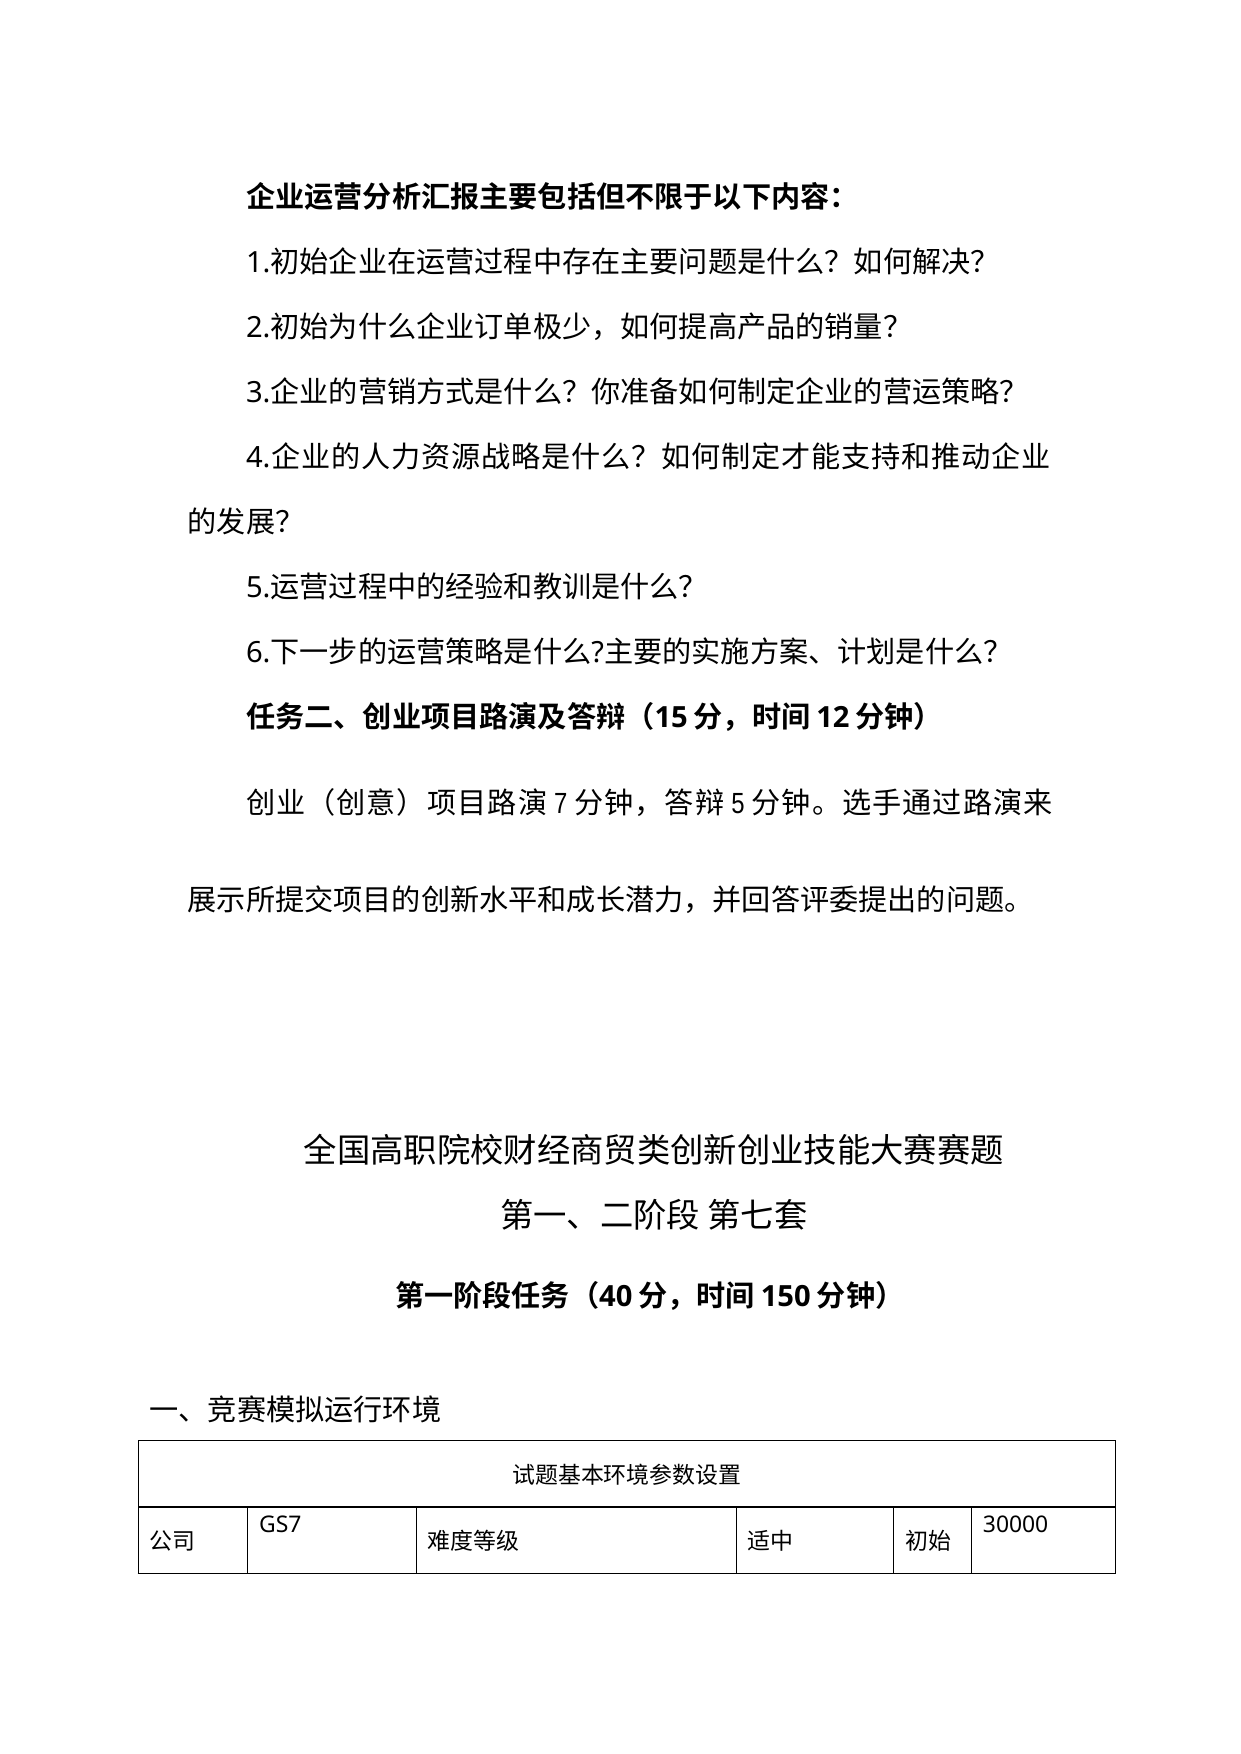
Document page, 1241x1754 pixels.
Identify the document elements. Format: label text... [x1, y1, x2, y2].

list 2.初始为什么企业订单极少，如何提高产品的销量？ [187, 292, 1053, 357]
table_cell 适中 [737, 1508, 893, 1572]
text 全国高职院校财经商贸类创新创业技能大赛赛题 [187, 1115, 1053, 1180]
text 创业（创意）项目路演7分钟，答辩5分钟。选手通过路演来展示所提交项目的创新水平和成长潜力，并回答评委提出的问题。 [187, 768, 1053, 931]
table_header 一、竞赛模拟运行环境 [138, 1375, 1115, 1440]
table_cell 试题基本环境参数设置 [139, 1441, 1115, 1506]
table_cell GS7 [248, 1508, 416, 1572]
list 4.企业的人力资源战略是什么？如何制定才能支持和推动企业的发展？ [187, 422, 1053, 552]
text 企业运营分析汇报主要包括但不限于以下内容： [187, 162, 1053, 227]
list 1.初始企业在运营过程中存在主要问题是什么？如何解决？ [187, 227, 1053, 292]
table_cell 30000 [972, 1508, 1115, 1572]
text 任务二、创业项目路演及答辩（15分，时间12分钟） [187, 682, 1053, 747]
table_cell 难度等级 [417, 1508, 736, 1572]
list 3.企业的营销方式是什么？你准备如何制定企业的营运策略？ [187, 357, 1053, 422]
table_cell 公司 名称 [139, 1508, 247, 1572]
text 第一、二阶段 第七套 [187, 1180, 1053, 1245]
list 5.运营过程中的经验和教训是什么？ [187, 552, 1053, 617]
text 第一阶段任务（40分，时间150分钟） [187, 1261, 1053, 1326]
table_cell 初始 投资 [894, 1508, 971, 1572]
list 6.下一步的运营策略是什么?主要的实施方案、计划是什么？ [187, 617, 1053, 682]
